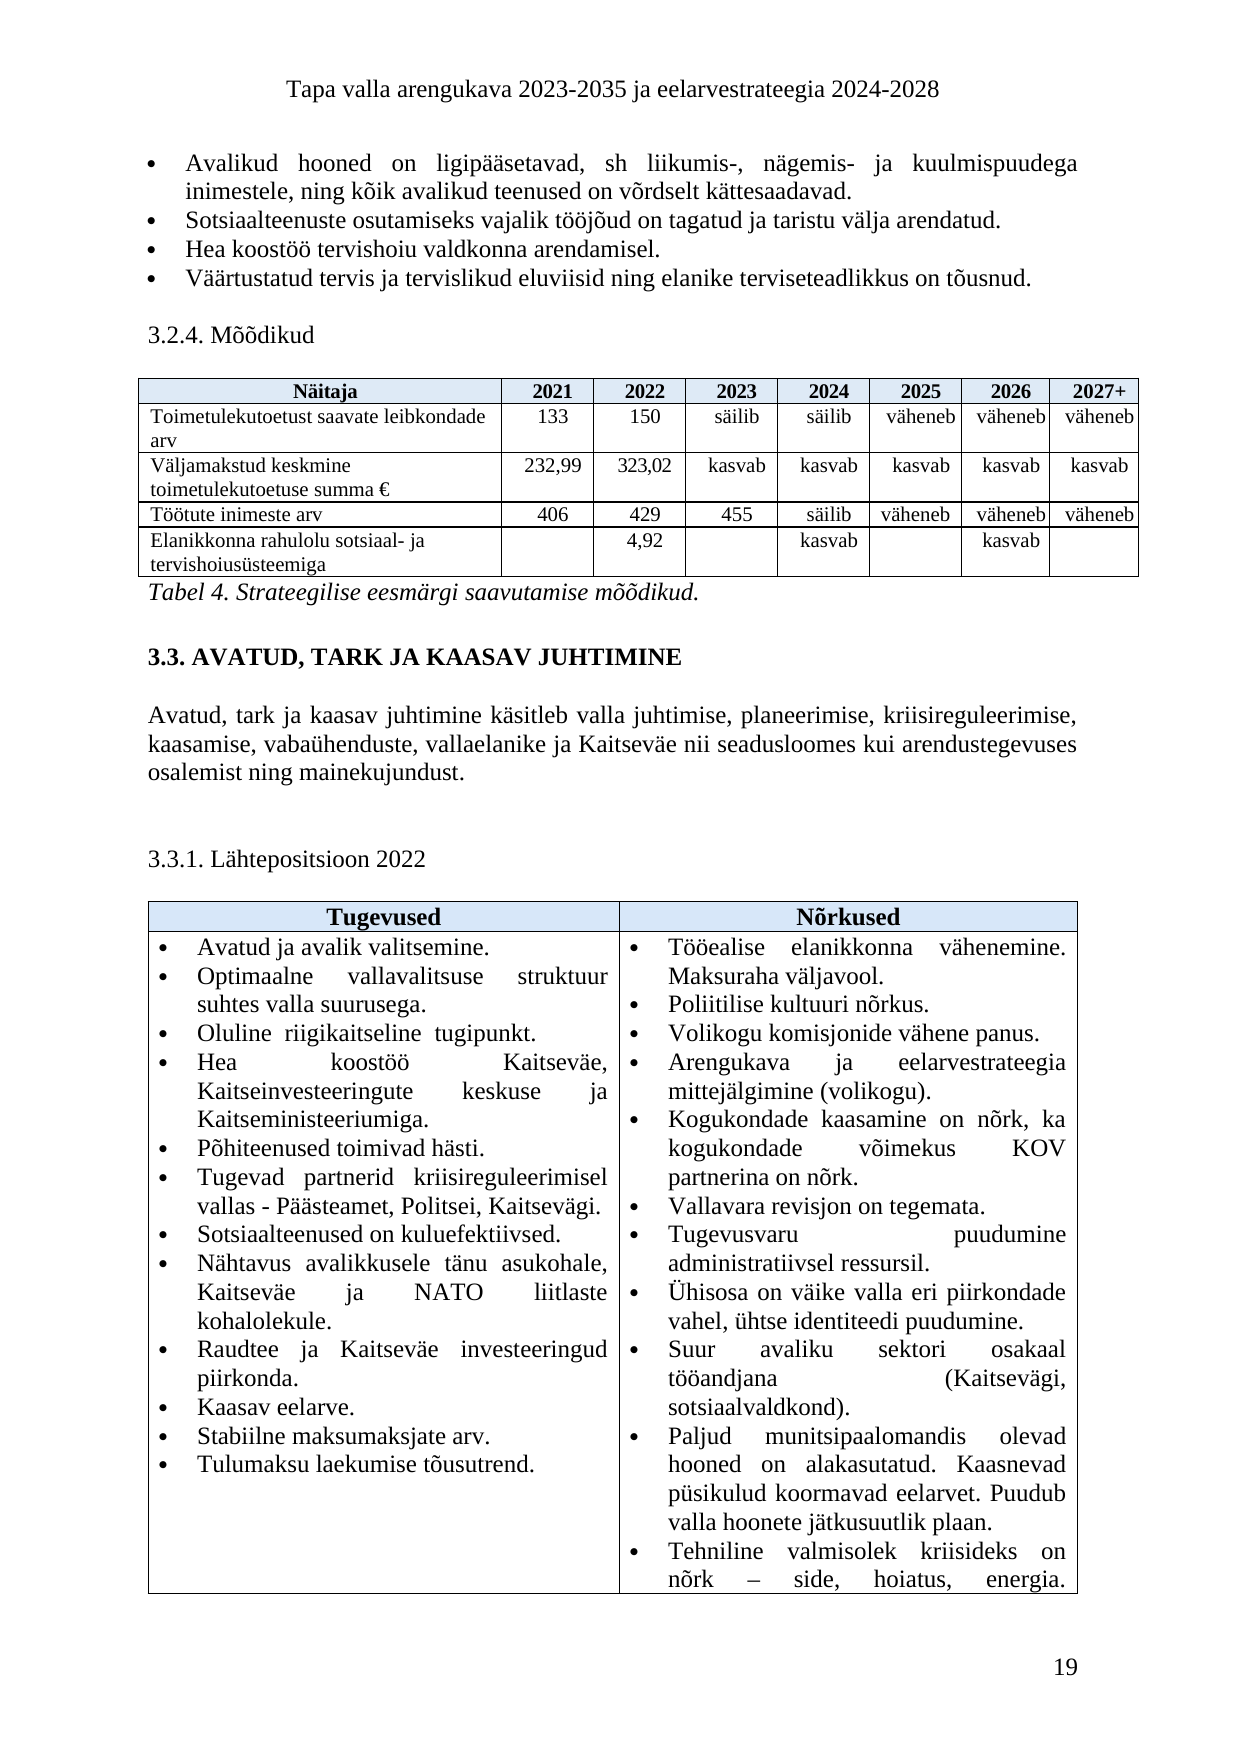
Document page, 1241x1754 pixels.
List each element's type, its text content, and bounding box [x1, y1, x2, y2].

list Sotsiaalteenuste osutamiseks vajalik tööjõud on tagatud ja taristu välja arendatud. [148, 205, 1078, 234]
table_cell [149, 932, 619, 1593]
list Avalikud hooned on ligipääsetavad, sh liikumis-, nägemis- ja kuulmispuudega inimestele, ning kõik avalikud teenused on võrdselt kättesaadavad. [148, 148, 1078, 205]
list Väärtustatud tervis ja tervislikud eluviisid ning elanike terviseteadlikkus on tõusnud. [148, 263, 1078, 291]
table_cell [870, 528, 961, 576]
table_cell 429 [594, 503, 685, 526]
table_cell [686, 528, 777, 576]
table_cell väheneb [870, 503, 961, 526]
table_header 2022 [594, 379, 685, 403]
table_cell 455 [686, 503, 777, 526]
table_header 2027+ [1050, 379, 1138, 403]
subtitle 3.2.4. Mõõdikud [148, 320, 1078, 349]
table_cell [502, 528, 593, 576]
table_cell Töötute inimeste arv [139, 503, 501, 526]
table_cell väheneb [1050, 404, 1138, 452]
table_cell väheneb [1050, 503, 1138, 526]
table_header Tugevused [149, 902, 619, 931]
table_cell kasvab [778, 453, 869, 501]
table_cell Elanikkonna rahulolu sotsiaal- ja tervishoiusüsteemiga [139, 528, 501, 576]
table_header Näitaja [139, 379, 501, 403]
table_cell 406 [502, 503, 593, 526]
table_cell kasvab [962, 453, 1049, 501]
list Hea koostöö tervishoiu valdkonna arendamisel. [148, 234, 1078, 263]
table_cell 232,99 [502, 453, 593, 501]
table_cell 150 [594, 404, 685, 452]
table_cell säilib [778, 404, 869, 452]
text Avatud, tark ja kaasav juhtimine käsitleb valla juhtimise, planeerimise, kriisireguleerimise, kaasamise, vabaühenduste, vallaelanike ja Kaitseväe nii seadusloomes kui arendustegevuses osalemist ning mainekujundust. [148, 700, 1078, 786]
table_cell kasvab [686, 453, 777, 501]
table_cell väheneb [962, 404, 1049, 452]
table_cell [1050, 528, 1138, 576]
table_header 2021 [502, 379, 593, 403]
table_cell väheneb [870, 404, 961, 452]
table_cell kasvab [962, 528, 1049, 576]
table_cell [620, 932, 1077, 1593]
table_cell 4,92 [594, 528, 685, 576]
table_cell säilib [686, 404, 777, 452]
table_header 2026 [962, 379, 1049, 403]
subtitle 3.3. AVATUD, TARK JA KAASAV JUHTIMINE [148, 642, 1078, 671]
table_cell kasvab [870, 453, 961, 501]
table_cell säilib [778, 503, 869, 526]
table_cell kasvab [778, 528, 869, 576]
table_cell Väljamakstud keskmine toimetulekutoetuse summa € [139, 453, 501, 501]
table_cell 133 [502, 404, 593, 452]
table_cell Toimetulekutoetust saavate leibkondade arv [139, 404, 501, 452]
text Tabel 4. Strateegilise eesmärgi saavutamise mõõdikud. [148, 577, 1078, 605]
table_cell väheneb [962, 503, 1049, 526]
table_header 2023 [686, 379, 777, 403]
table_header Nõrkused [620, 902, 1077, 931]
table_header 2024 [778, 379, 869, 403]
table_header 2025 [870, 379, 961, 403]
subtitle 3.3.1. Lähtepositsioon 2022 [148, 844, 1078, 872]
table_cell kasvab [1050, 453, 1138, 501]
table_cell 323,02 [594, 453, 685, 501]
